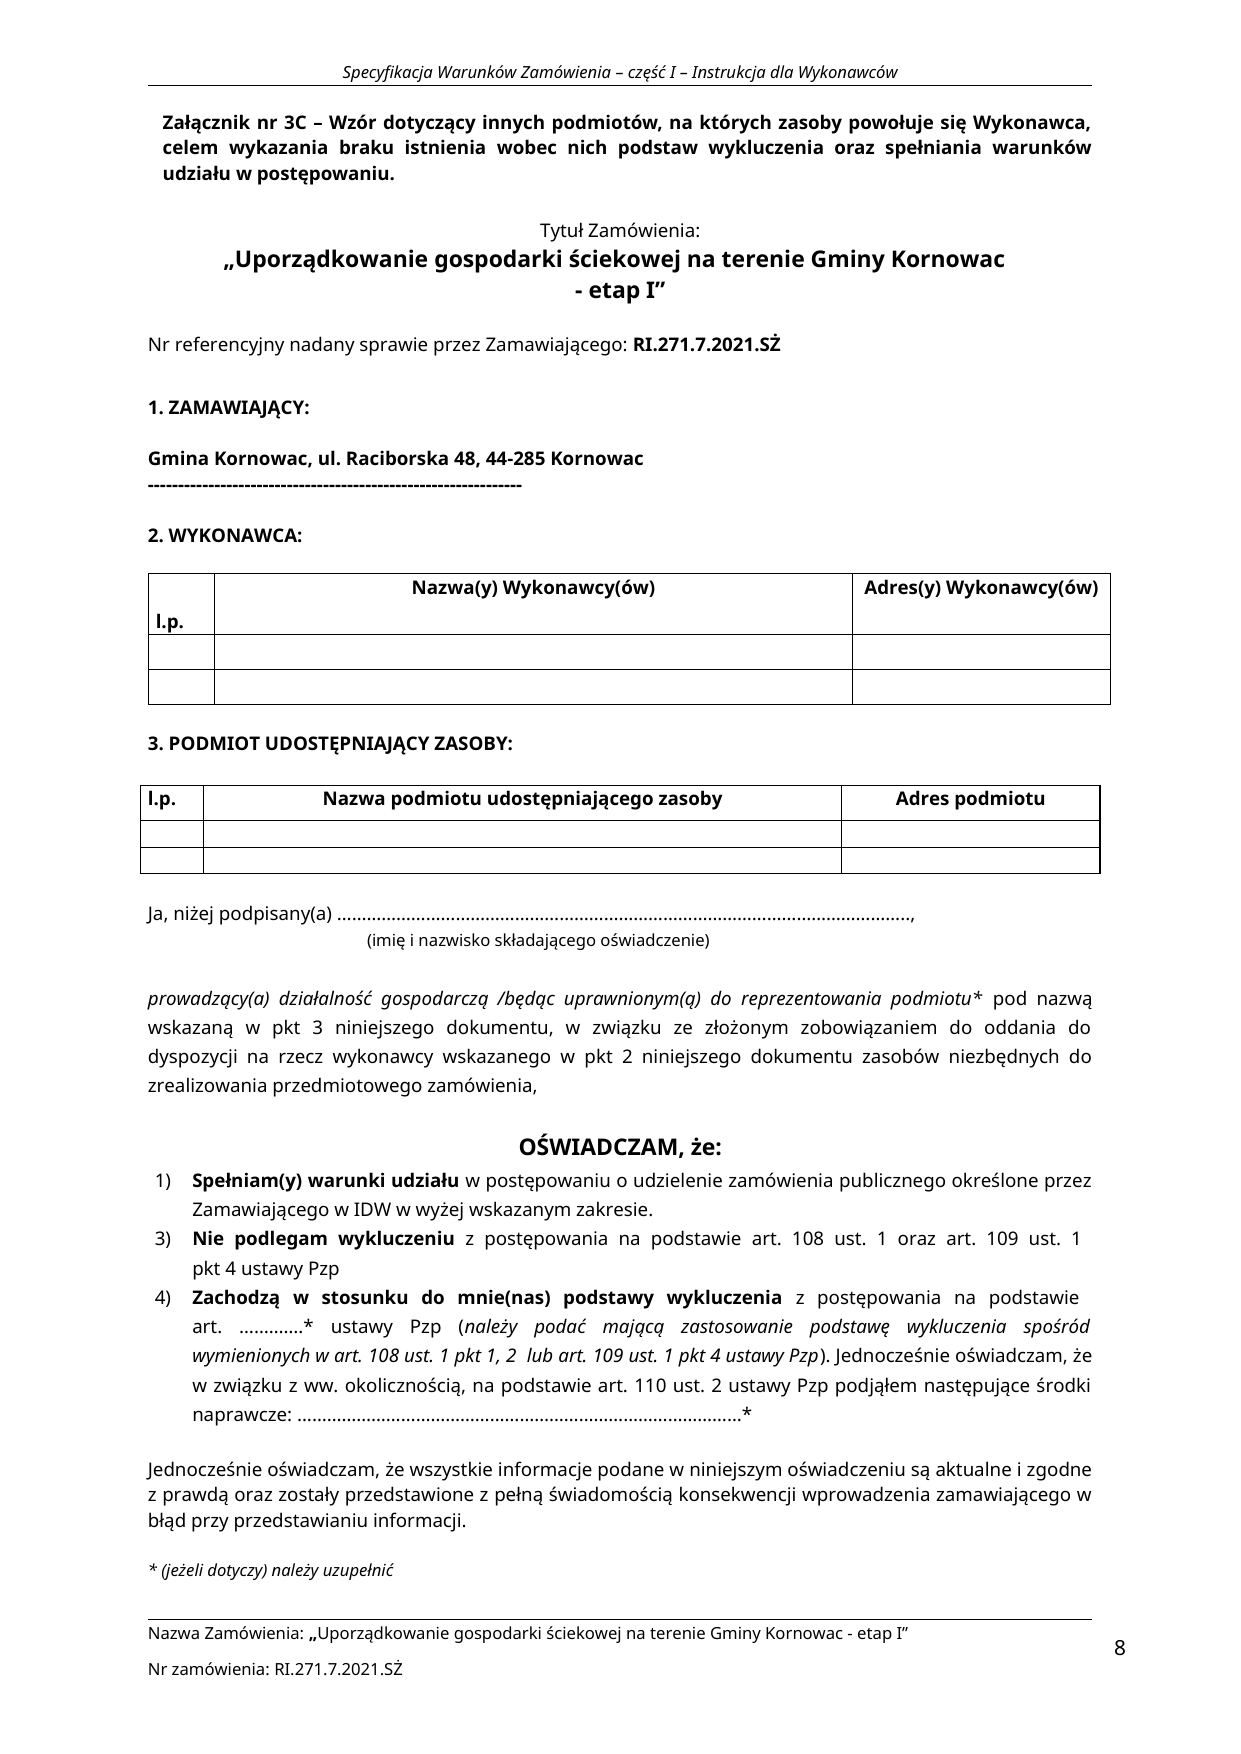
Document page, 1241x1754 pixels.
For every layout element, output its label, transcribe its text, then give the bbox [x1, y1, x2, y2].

table_header Nazwa podmiotu udostępniającego zasoby [204, 786, 841, 820]
table_cell [204, 848, 841, 873]
text Tytuł Zamówienia: [148, 217, 1092, 243]
text „Uporządkowanie gospodarki ściekowej na terenie Gminy Kornowac - etap I” [148, 243, 1092, 305]
text -------------------------------------------------------------- [148, 471, 1092, 497]
text Ja, niżej podpisany(a) …………………………………………………………………………………………………….., [148, 900, 1092, 925]
table_cell [149, 635, 214, 669]
table_cell [215, 635, 852, 669]
text Jednocześnie oświadczam, że wszystkie informacje podane w niniejszym oświadczeniu są aktualne i zgodne z prawdą oraz zostały przedstawione z pełną świadomością konsekwencji wprowadzenia zamawiającego w błąd przy przedstawianiu informacji. [148, 1456, 1092, 1533]
text 3. PODMIOT UDOSTĘPNIAJĄCY ZASOBY: [148, 731, 1092, 756]
text * (jeżeli dotyczy) należy uzupełnić [148, 1558, 1092, 1581]
text prowadzący(a) działalność gospodarczą /będąc uprawnionym(ą) do reprezentowania podmiotu* pod nazwą wskazaną w pkt 3 niniejszego dokumentu, w związku ze złożonym zobowiązaniem do oddania do dyspozycji na rzecz wykonawcy wskazanego w pkt 2 niniejszego dokumentu zasobów niezbędnych do zrealizowania przedmiotowego zamówienia, [148, 985, 1092, 1098]
table_cell [842, 821, 1099, 847]
table_cell [204, 821, 841, 847]
table_cell [215, 670, 852, 704]
list Zachodzą w stosunku do mnie(nas) podstawy wykluczenia z postępowania na podstawie art. ………….* ustawy Pzp (należy podać mającą zastosowanie podstawę wykluczenia spośród wymienionych w art. 108 ust. 1 pkt 1, 2 lub art. 109 ust. 1 pkt 4 ustawy Pzp). Jednocześnie oświadczam, że w związku z ww. okolicznością, na podstawie art. 110 ust. 2 ustawy Pzp podjąłem następujące środki naprawcze: ………………………………………………………………………………* [154, 1284, 1092, 1427]
table_cell [853, 670, 1110, 704]
list Nie podlegam wykluczeniu z postępowania na podstawie art. 108 ust. 1 oraz art. 109 ust. 1 pkt 4 ustawy Pzp [154, 1226, 1092, 1280]
table_header Nazwa(y) Wykonawcy(ów) [215, 574, 852, 634]
text 1. ZAMAWIAJĄCY: [148, 394, 1092, 420]
table_cell [141, 821, 203, 847]
table_header l.p. [141, 786, 203, 820]
table_header Adres podmiotu [842, 786, 1099, 820]
text (imię i nazwisko składającego oświadczenie) [148, 929, 1092, 952]
table_cell [842, 848, 1099, 873]
table_header l.p. [149, 574, 214, 634]
table_cell [853, 635, 1110, 669]
table_cell [141, 848, 203, 873]
text 2. WYKONAWCA: [148, 522, 1092, 548]
text Nr referencyjny nadany sprawie przez Zamawiającego: RI.271.7.2021.SŻ [148, 331, 1092, 356]
list Spełniam(y) warunki udziału w postępowaniu o udzielenie zamówienia publicznego określone przez Zamawiającego w IDW w wyżej wskazanym zakresie. [154, 1167, 1092, 1222]
text Gmina Kornowac, ul. Raciborska 48, 44-285 Kornowac [148, 446, 1092, 471]
text OŚWIADCZAM, że: [148, 1131, 1092, 1162]
table_cell [149, 670, 214, 704]
subtitle Załącznik nr 3C – Wzór dotyczący innych podmiotów, na których zasoby powołuje się Wykonawca, celem wykazania braku istnienia wobec nich podstaw wykluczenia oraz spełniania warunków udziału w postępowaniu. [162, 109, 1092, 186]
table_header Adres(y) Wykonawcy(ów) [853, 574, 1110, 634]
